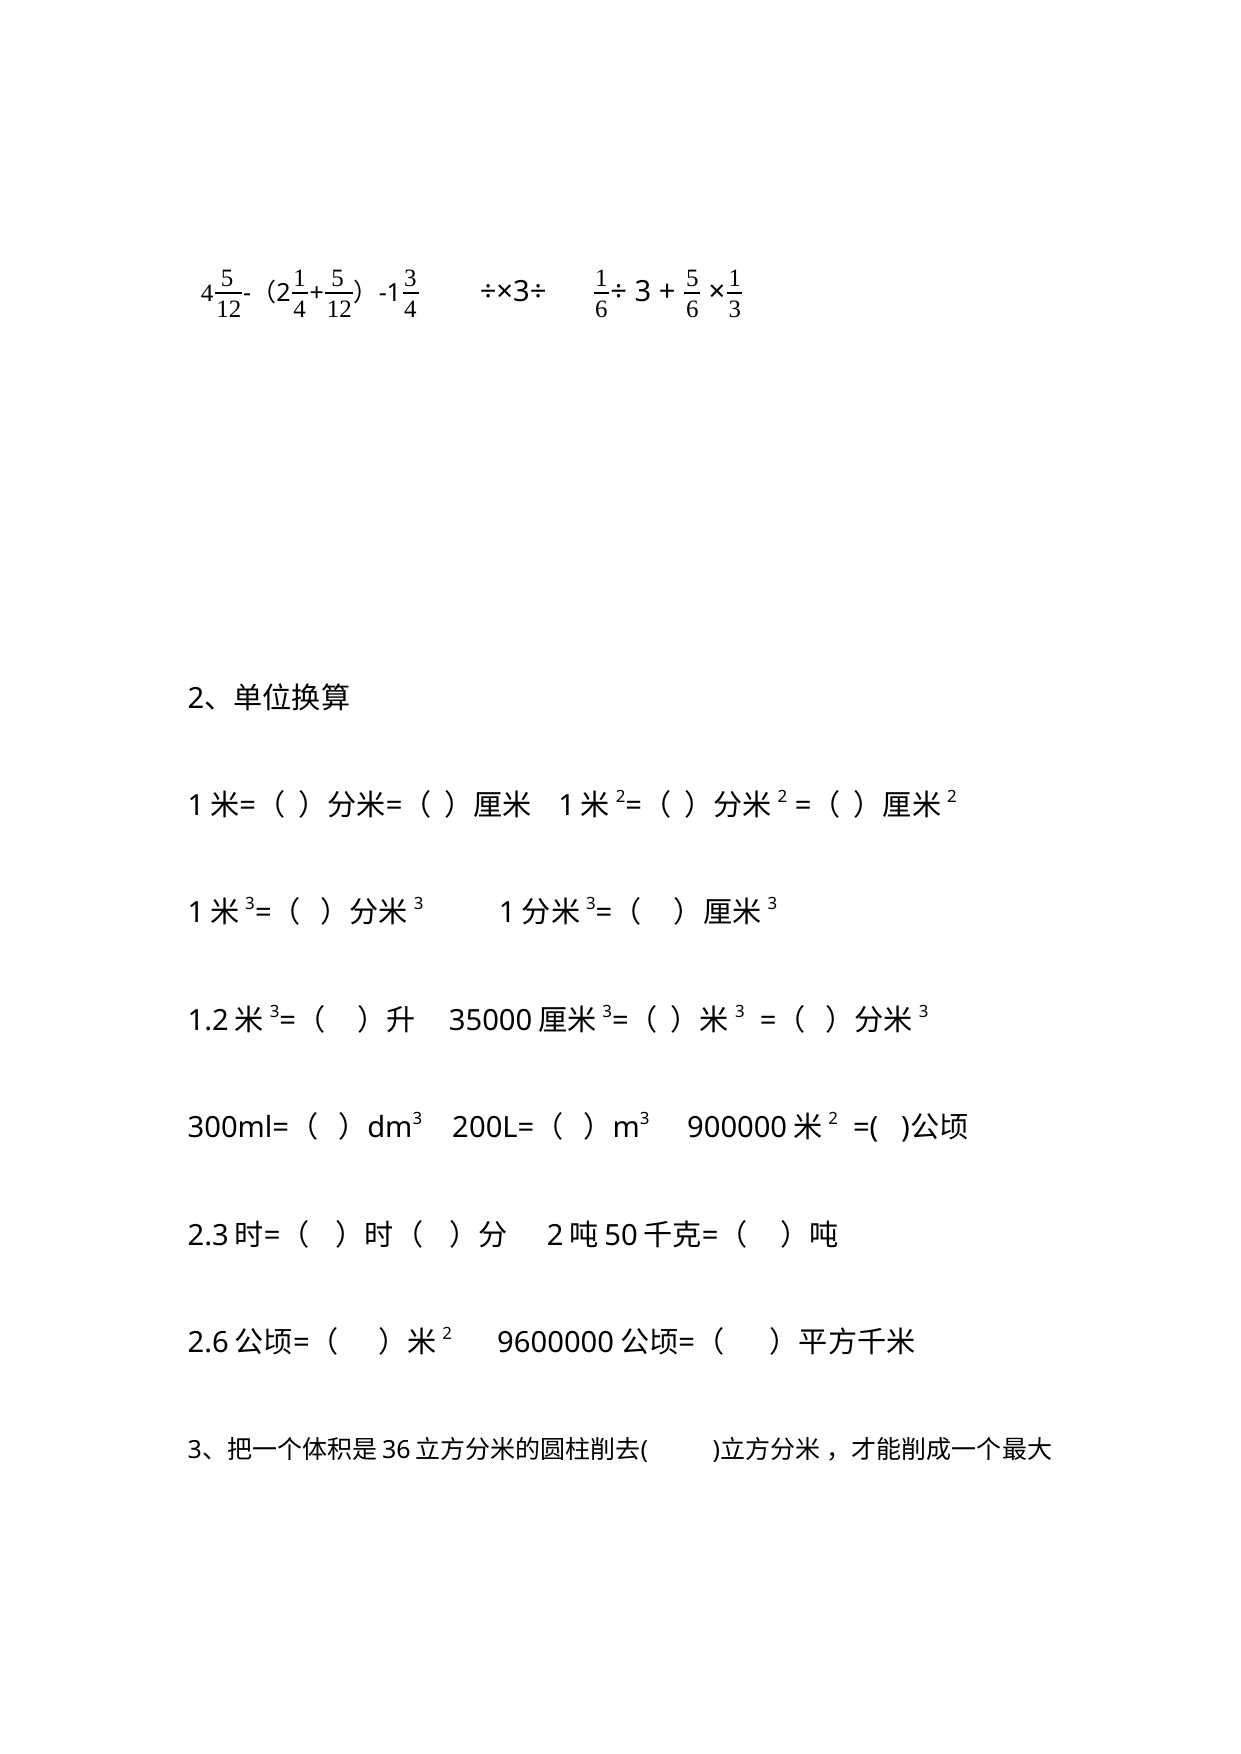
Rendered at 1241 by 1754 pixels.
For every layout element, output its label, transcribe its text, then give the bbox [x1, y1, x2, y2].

text 2.3时=（ ）时（ ）分 2吨50千克=（ ）吨 [187, 1200, 1053, 1265]
text 1.2米3=（ ）升 35000厘米3=（ ）米3 =（ ）分米3 [187, 985, 1053, 1050]
text 2、单位换算 [187, 663, 1053, 728]
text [187, 1415, 1053, 1480]
text 2.6公顷=（ ）米2 9600000公顷=（ ）平方千米 [187, 1307, 1053, 1372]
text 4-（2+）-1 ÷×3÷ ÷ 3 + × [187, 261, 1053, 326]
text 1米3=（ ）分米3 1分米3=（ ）厘米3 [187, 878, 1053, 943]
text 300ml=（ ）dm3 200L=（ ）m3 900000米2 =( )公顷 [187, 1092, 1053, 1157]
text 1米=（ ）分米=（ ）厘米 1米2=（ ）分米2 =（ ）厘米2 [187, 770, 1053, 835]
